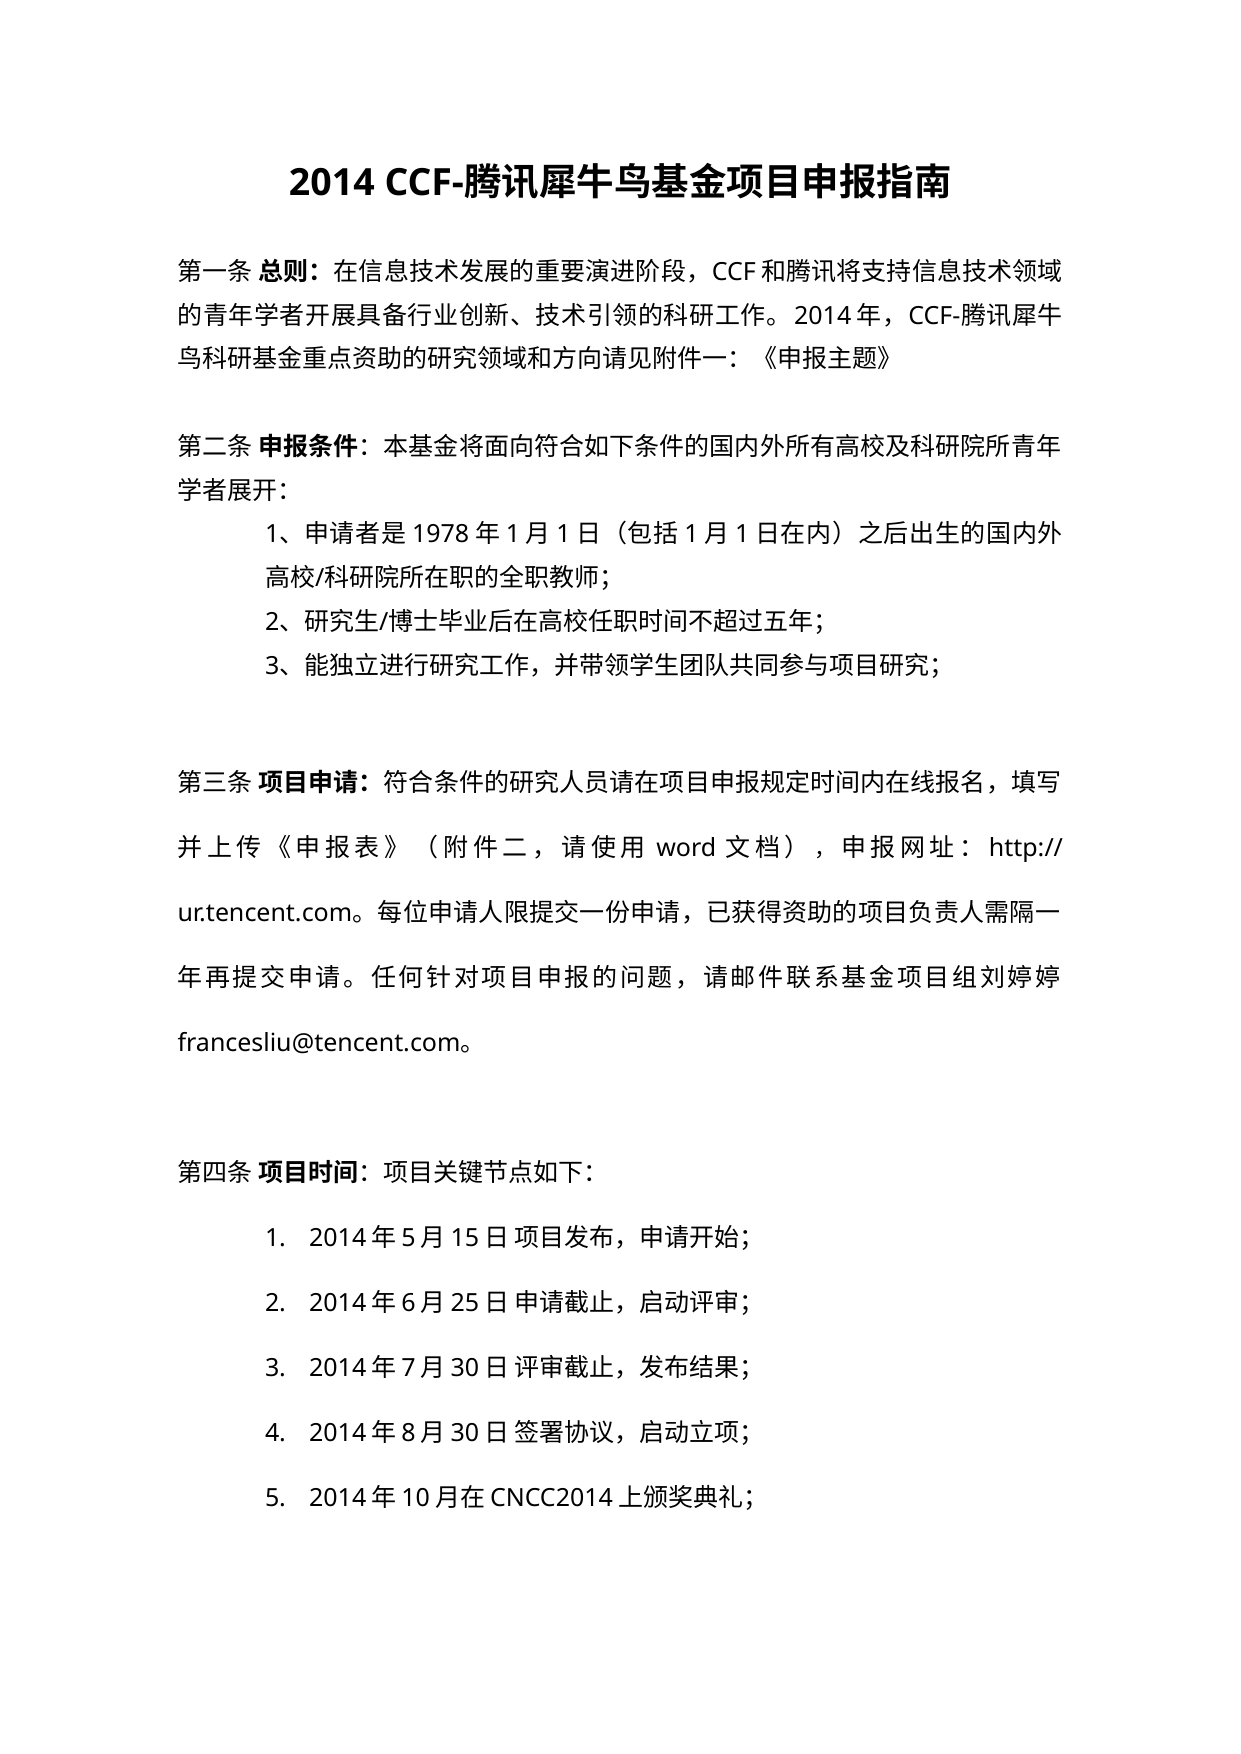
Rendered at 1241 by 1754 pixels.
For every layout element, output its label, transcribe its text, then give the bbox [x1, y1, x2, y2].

list 2014年7月30日 评审截止，发布结果； [265, 1333, 1063, 1398]
list 总则：在信息技术发展的重要演进阶段，CCF和腾讯将支持信息技术领域的青年学者开展具备行业创新、技术引领的科研工作。2014年，CCF-腾讯犀牛鸟科研基金重点资助的研究领域和方向请见附件一：《申报主题》 [177, 245, 1063, 377]
text 2014 CCF-腾讯犀牛鸟基金项目申报指南 [177, 162, 1063, 204]
list 能独立进行研究工作，并带领学生团队共同参与项目研究； [265, 639, 1063, 683]
list 项目时间：项目关键节点如下： [177, 1138, 1063, 1203]
list 研究生/博士毕业后在高校任职时间不超过五年； [265, 595, 1063, 639]
list 申报条件：本基金将面向符合如下条件的国内外所有高校及科研院所青年学者展开： [177, 420, 1063, 508]
list 2014年5月15日 项目发布，申请开始； [265, 1203, 1063, 1268]
list 项目申请：符合条件的研究人员请在项目申报规定时间内在线报名，填写并上传《申报表》（附件二，请使用word文档），申报网址：http://ur.tencent.com。每位申请人限提交一份申请，已获得资助的项目负责人需隔一年再提交申请。任何针对项目申报的问题，请邮件联系基金项目组刘婷婷francesliu@tencent.com。 [177, 748, 1063, 1073]
list 2014年10月在CNCC2014上颁奖典礼； [265, 1463, 1063, 1528]
list 申请者是1978年1月1日（包括1月1日在内）之后出生的国内外高校/科研院所在职的全职教师； [265, 508, 1063, 595]
list 2014年6月25日 申请截止，启动评审； [265, 1268, 1063, 1333]
list 2014年8月30日 签署协议，启动立项； [265, 1398, 1063, 1463]
